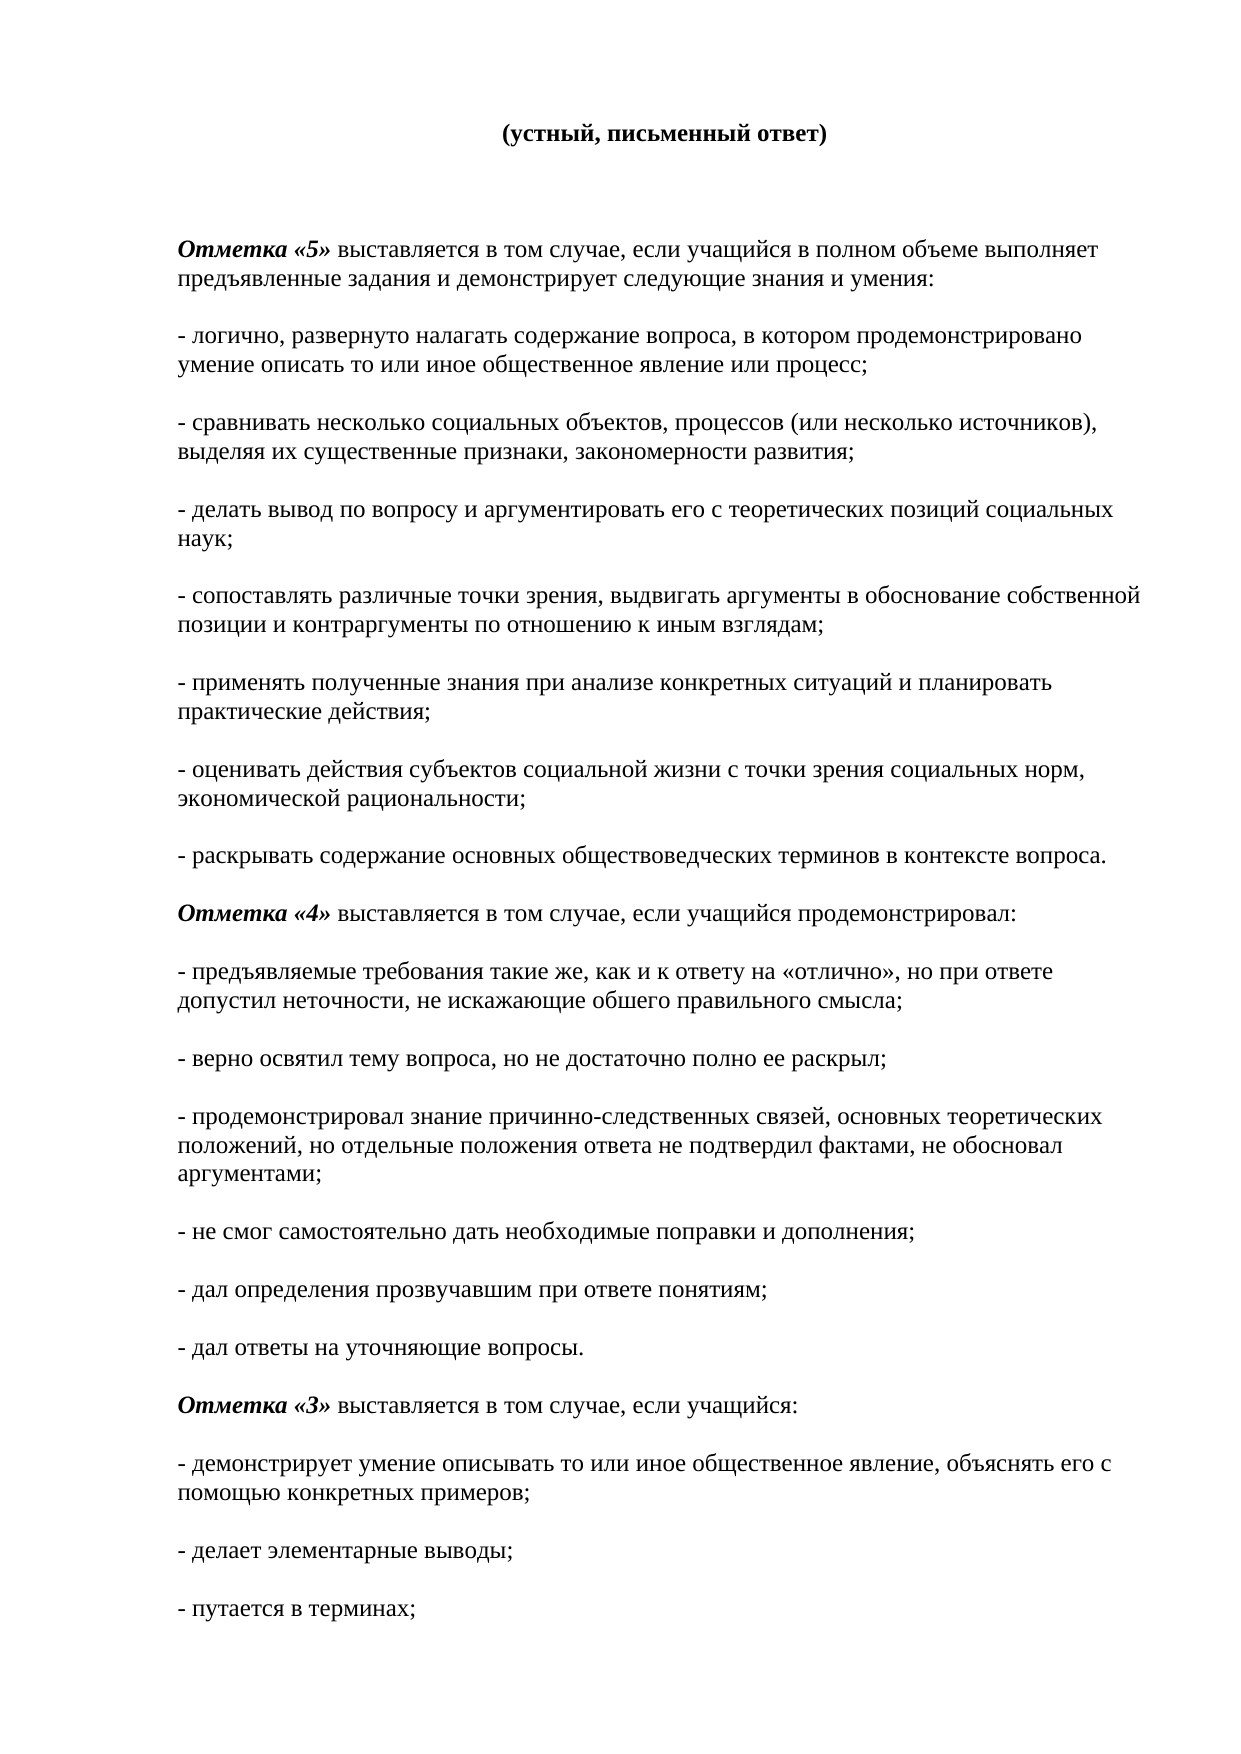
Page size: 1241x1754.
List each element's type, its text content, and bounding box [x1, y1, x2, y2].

text - дал ответы на уточняющие вопросы. [177, 1332, 1152, 1361]
text - раскрывать содержание основных обществоведческих терминов в контексте вопроса. [177, 841, 1152, 869]
text - предъявляемые требования такие же, как и к ответу на «отлично», но при ответе допустил неточности, не искажающие обшего правильного смысла; [177, 956, 1152, 1014]
text Отметка «3» выставляется в том случае, если учащийся: [177, 1390, 1152, 1419]
text - оценивать действия субъектов социальной жизни с точки зрения социальных норм, экономической рациональности; [177, 754, 1152, 811]
text - делать вывод по вопросу и аргументировать его с теоретических позиций социальных наук; [177, 494, 1152, 551]
text - дал определения прозвучавшим при ответе понятиям; [177, 1274, 1152, 1303]
text - логично, развернуто налагать содержание вопроса, в котором продемонстрировано умение описать то или иное общественное явление или процесс; [177, 321, 1152, 378]
text - не смог самостоятельно дать необходимые поправки и дополнения; [177, 1216, 1152, 1245]
text - демонстрирует умение описывать то или иное общественное явление, объяснять его с помощью конкретных примеров; [177, 1448, 1152, 1506]
text - верно освятил тему вопроса, но не достаточно полно ее раскрыл; [177, 1043, 1152, 1072]
text - продемонстрировал знание причинно-следственных связей, основных теоретических положений, но отдельные положения ответа не подтвердил фактами, не обосновал аргументами; [177, 1101, 1152, 1187]
text - применять полученные знания при анализе конкретных ситуаций и планировать практические действия; [177, 667, 1152, 725]
text Отметка «5» выставляется в том случае, если учащийся в полном объеме выполняет предъявленные задания и демонстрирует следующие знания и умения: [177, 234, 1152, 291]
text - сравнивать несколько социальных объектов, процессов (или несколько источников), выделяя их существенные признаки, закономерности развития; [177, 407, 1152, 465]
text - делает элементарные выводы; [177, 1535, 1152, 1563]
text - сопоставлять различные точки зрения, выдвигать аргументы в обоснование собственной позиции и контраргументы по отношению к иным взглядам; [177, 581, 1152, 638]
text - путается в терминах; [177, 1593, 1152, 1621]
text Отметка «4» выставляется в том случае, если учащийся продемонстрировал: [177, 898, 1152, 927]
text (устный, письменный ответ) [177, 118, 1152, 147]
